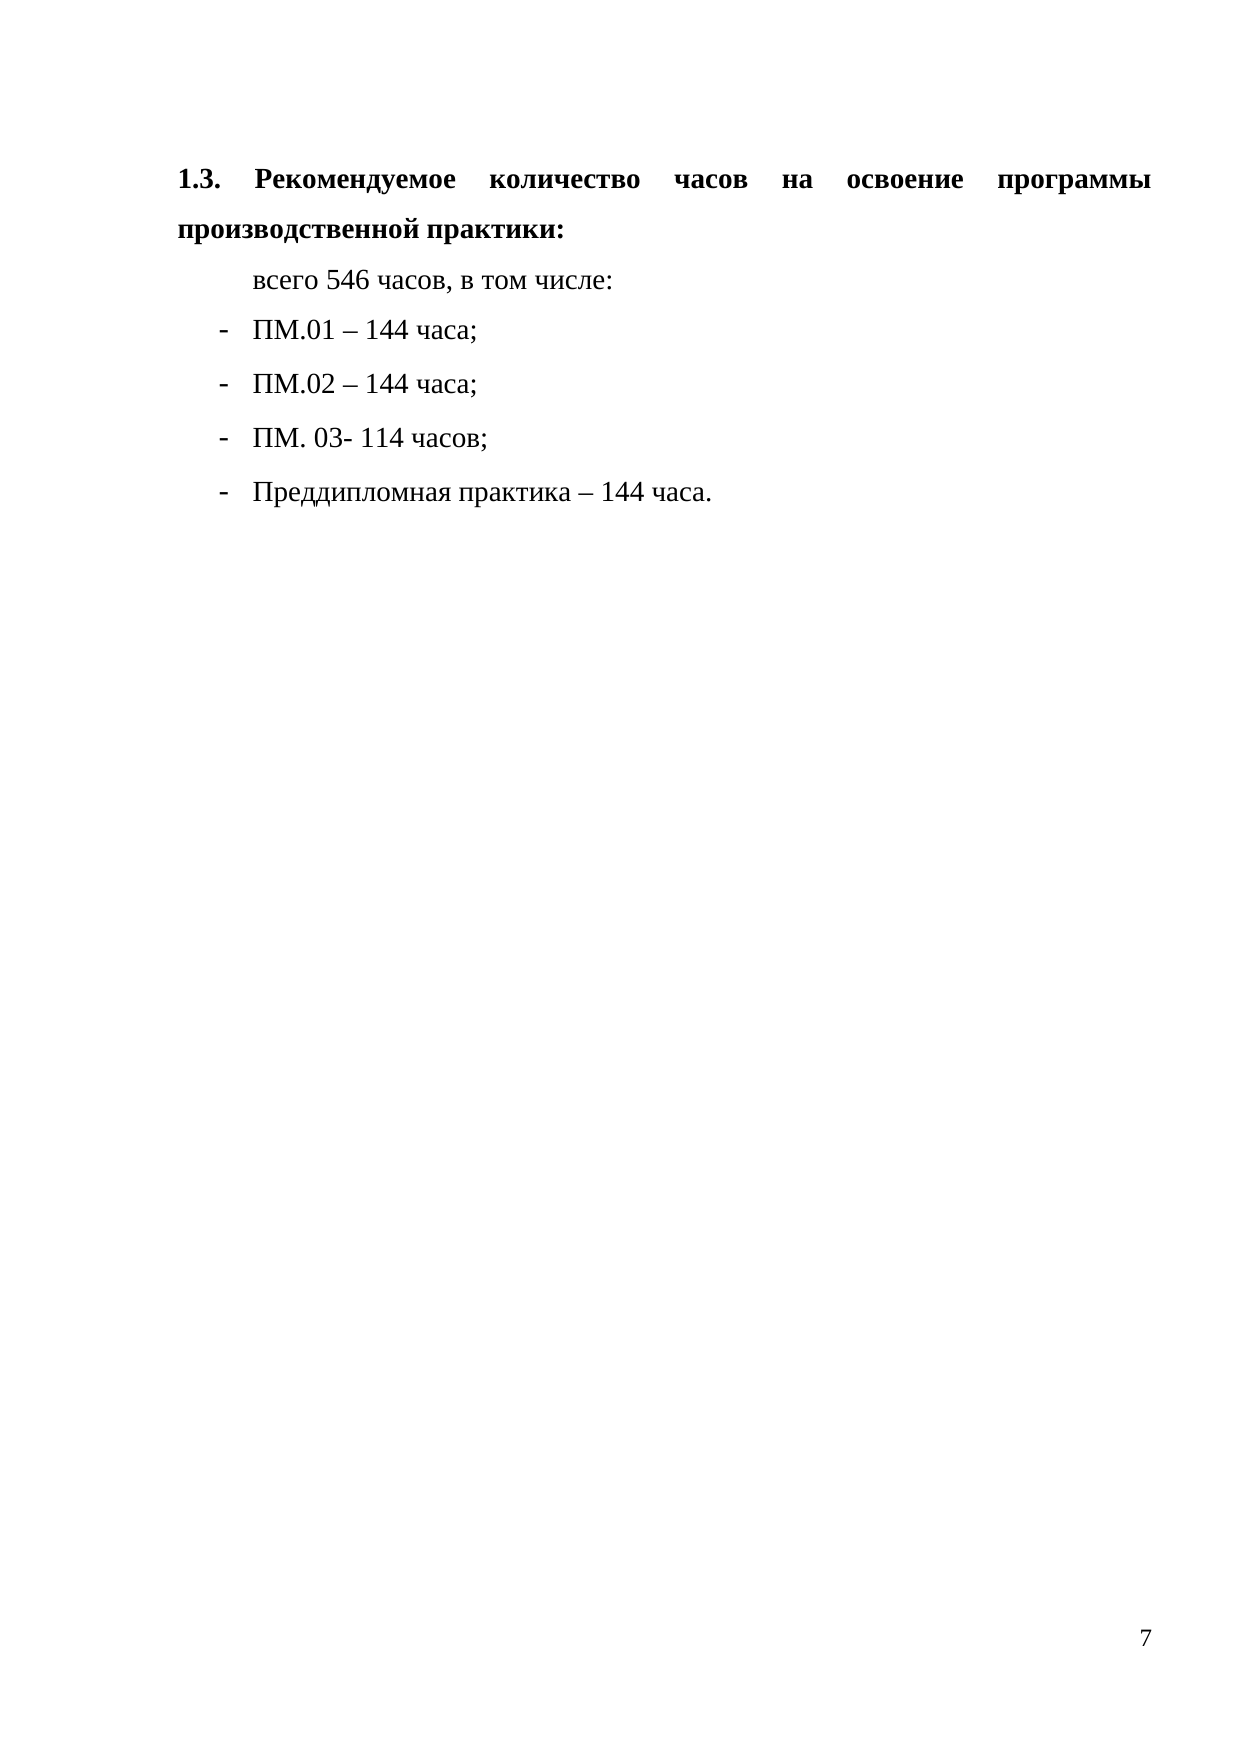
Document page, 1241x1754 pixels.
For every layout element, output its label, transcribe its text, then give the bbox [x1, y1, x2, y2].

list ПМ.01 – 144 часа; [215, 312, 1152, 348]
subtitle 1.3. Рекомендуемое количество часов на освоение программы производственной практики: [177, 161, 1152, 245]
text всего 546 часов, в том числе: [177, 262, 1152, 295]
list Преддипломная практика – 144 часа. [215, 474, 1152, 510]
list ПМ.02 – 144 часа; [215, 366, 1152, 402]
list ПМ. 03- 114 часов; [215, 420, 1152, 456]
